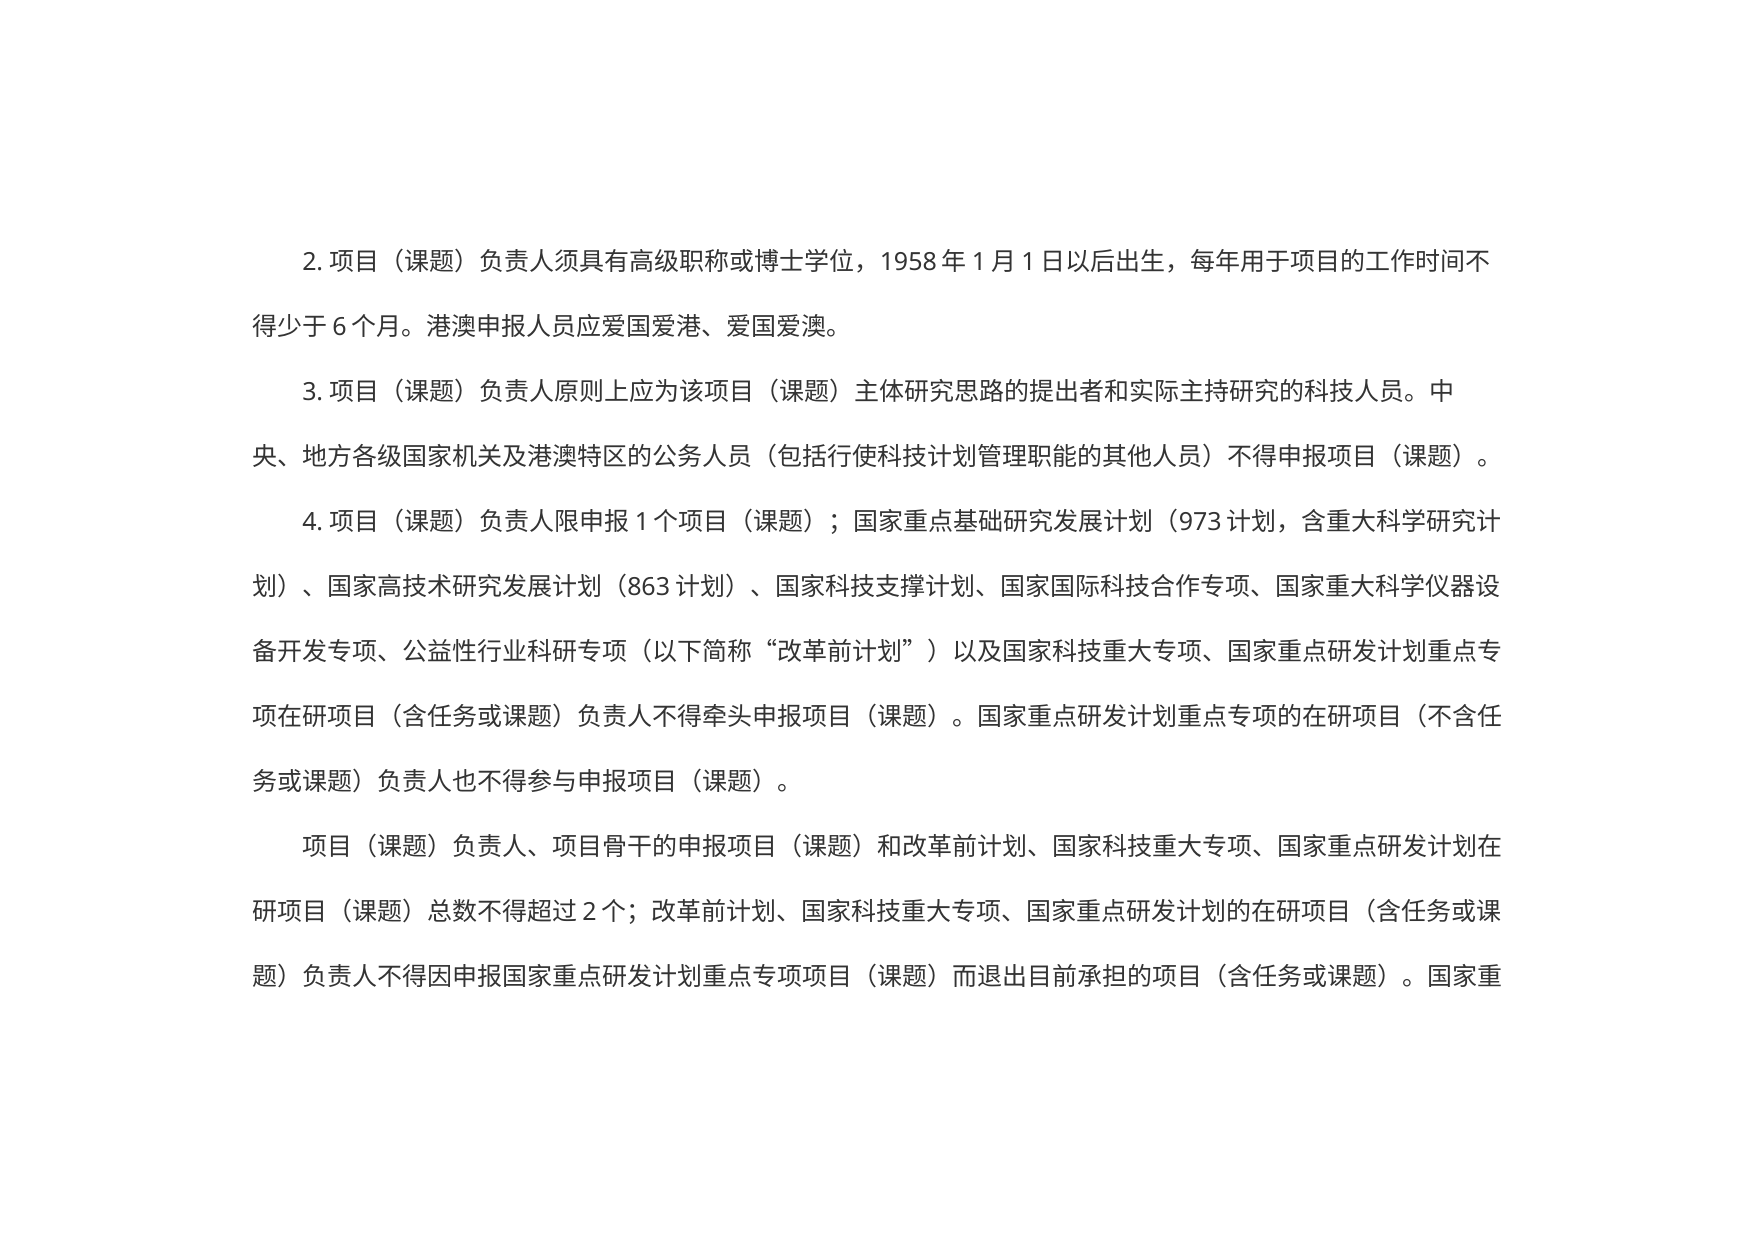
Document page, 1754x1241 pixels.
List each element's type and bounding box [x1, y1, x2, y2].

table_cell [252, 198, 1502, 1007]
